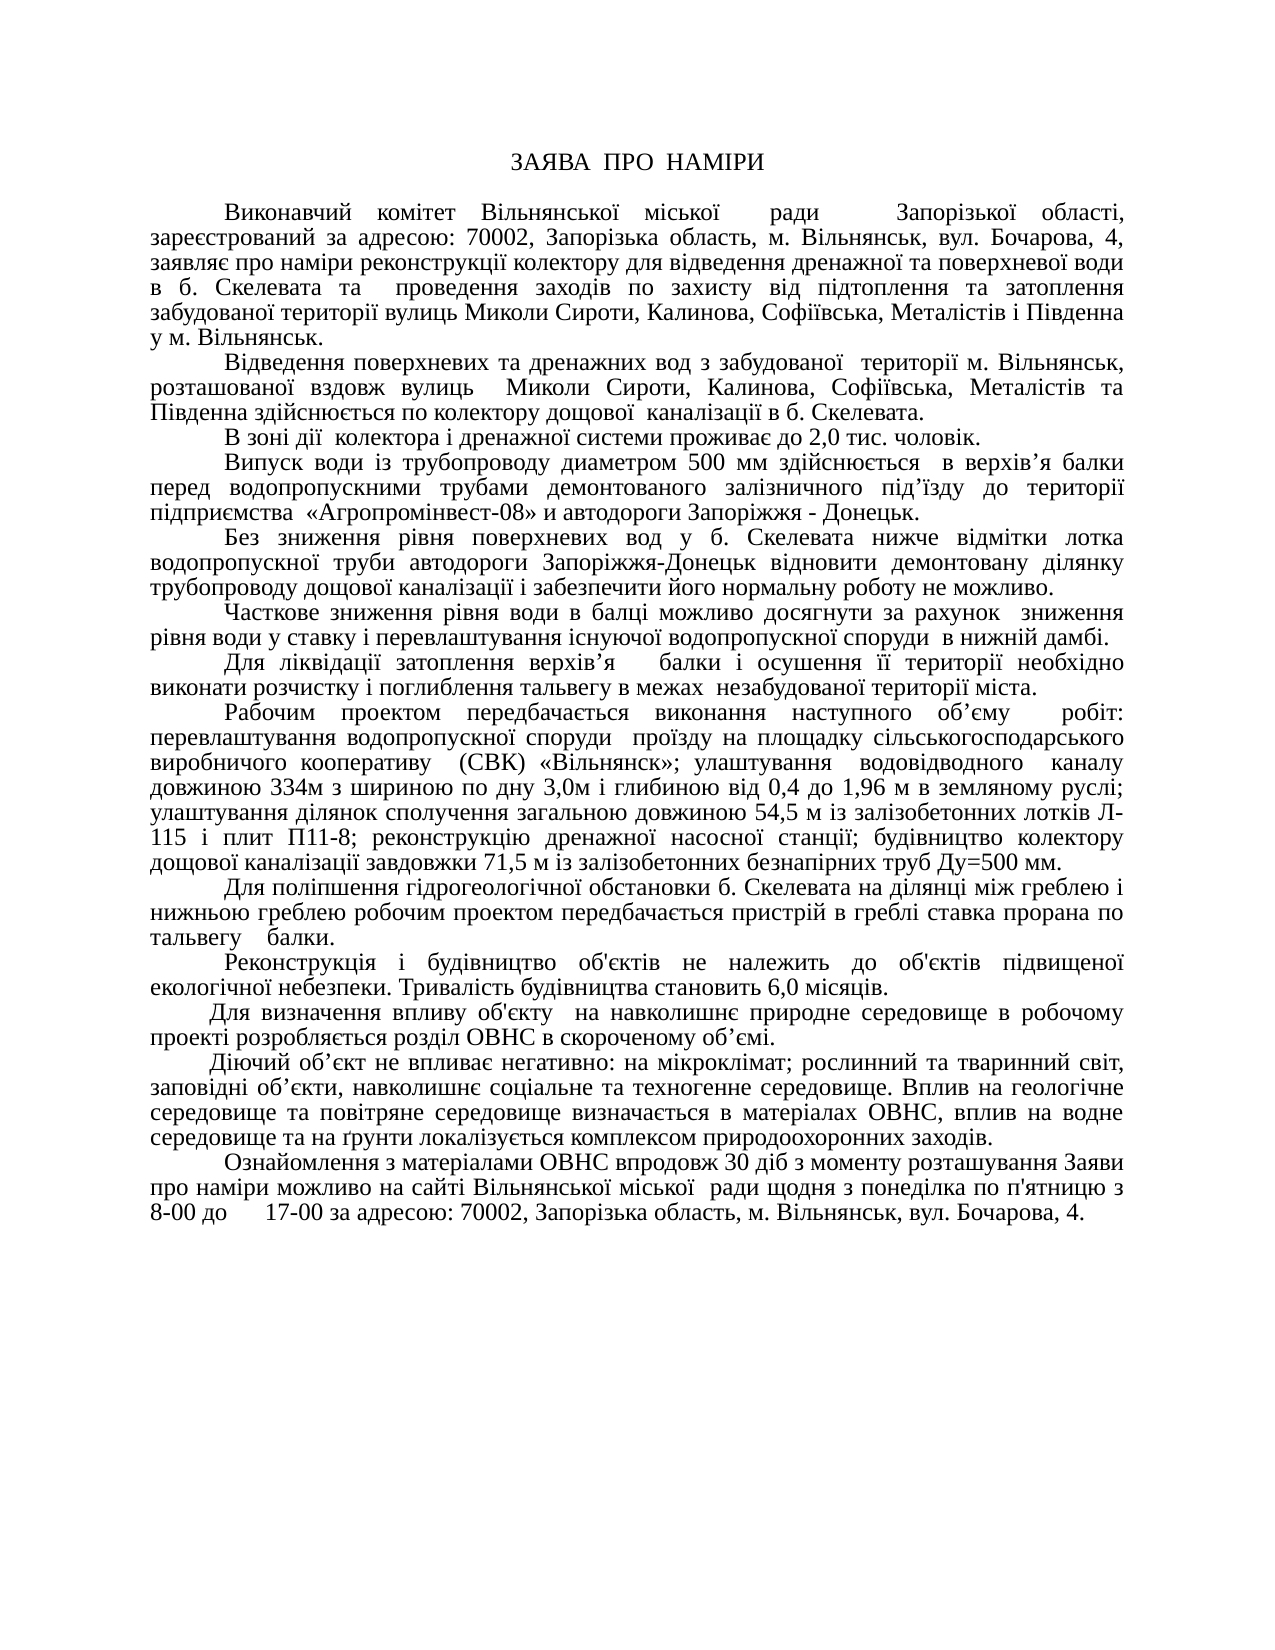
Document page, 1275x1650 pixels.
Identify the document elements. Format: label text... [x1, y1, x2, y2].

text Випуск води із трубопроводу диаметром 500 мм здійснюється в верхів’я балки перед водопропускними трубами демонтованого залізничного під’їзду до території підприємства «Агропромінвест-08» и автодороги Запоріжжя - Донецьк. [150, 450, 1125, 525]
text Без зниження рівня поверхневих вод у б. Скелевата нижче відмітки лотка водопропускної труби автодороги Запоріжжя-Донецьк відновити демонтовану ділянку трубопроводу дощової каналізації і забезпечити його нормальну роботу не можливо. [150, 525, 1125, 600]
text Для ліквідації затоплення верхів’я балки і осушення її території необхідно виконати розчистку і поглиблення тальвегу в межах незабудованої території міста. [150, 650, 1125, 700]
text Ознайомлення з матеріалами ОВНС впродовж 30 діб з моменту розташування Заяви про наміри можливо на сайті Вільнянської міської ради щодня з понеділка по п'ятницю з 8-00 до 17-00 за адресою: 70002, Запорізька область, м. Вільнянськ, вул. Бочарова, 4. [150, 1150, 1125, 1225]
text В зоні дії колектора і дренажної системи проживає до 2,0 тис. чоловік. [150, 425, 1125, 450]
text Діючий об’єкт не впливає негативно: на мікроклімат; рослинний та тваринний світ, заповідні об’єкти, навколишнє соціальне та техногенне середовище. Вплив на геологічне середовище та повітряне середовище визначається в матеріалах ОВНС, вплив на водне середовище та на ґрунти локалізується комплексом природоохоронних заходів. [150, 1050, 1125, 1150]
text Реконструкція і будівництво об'єктів не належить до об'єктів підвищеної екологічної небезпеки. Тривалість будівництва становить 6,0 місяців. [150, 950, 1125, 1000]
text Відведення поверхневих та дренажних вод з забудованої території м. Вільнянськ, розташованої вздовж вулиць Миколи Сироти, Калинова, Софіївська, Металістів та Південна здійснюється по колектору дощової каналізації в б. Скелевата. [150, 350, 1125, 425]
text Для визначення впливу об'єкту на навколишнє природне середовище в робочому проекті розробляється розділ ОВНС в скороченому об’ємі. [150, 1000, 1125, 1050]
text ЗАЯВА ПРО НАМІРИ [150, 150, 1125, 175]
text Виконавчий комітет Вільнянської міської ради Запорізької області, зареєстрований за адресою: 70002, Запорізька область, м. Вільнянськ, вул. Бочарова, 4, заявляє про наміри реконструкції колектору для відведення дренажної та поверхневої води в б. Скелевата та проведення заходів по захисту від підтоплення та затоплення забудованої території вулиць Миколи Сироти, Калинова, Софіївська, Металістів і Південна у м. Вільнянськ. [150, 200, 1125, 350]
text Часткове зниження рівня води в балці можливо досягнути за рахунок зниження рівня води у ставку і перевлаштування існуючої водопропускної споруди в нижній дамбі. [150, 600, 1125, 650]
text Рабочим проектом передбачається виконання наступного об’єму робіт: перевлаштування водопропускної споруди проїзду на площадку сільськогосподарського виробничого кооперативу (СВК) «Вільнянск»; улаштування водовідводного каналу довжиною 334м з шириною по дну 3,0м і глибиною від 0,4 до 1,96 м в земляному руслі; улаштування ділянок сполучення загальною довжиною 54,5 м із залізобетонних лотків Л-115 і плит П11-8; реконструкцію дренажної насосної станції; будівництво колектору дощової каналізації завдовжки 71,5 м із залізобетонних безнапірних труб Ду=500 мм. [150, 700, 1125, 875]
text Для поліпшення гідрогеологічної обстановки б. Скелевата на ділянці між греблею і нижньою греблею робочим проектом передбачається пристрій в греблі ставка прорана по тальвегу балки. [150, 875, 1125, 950]
